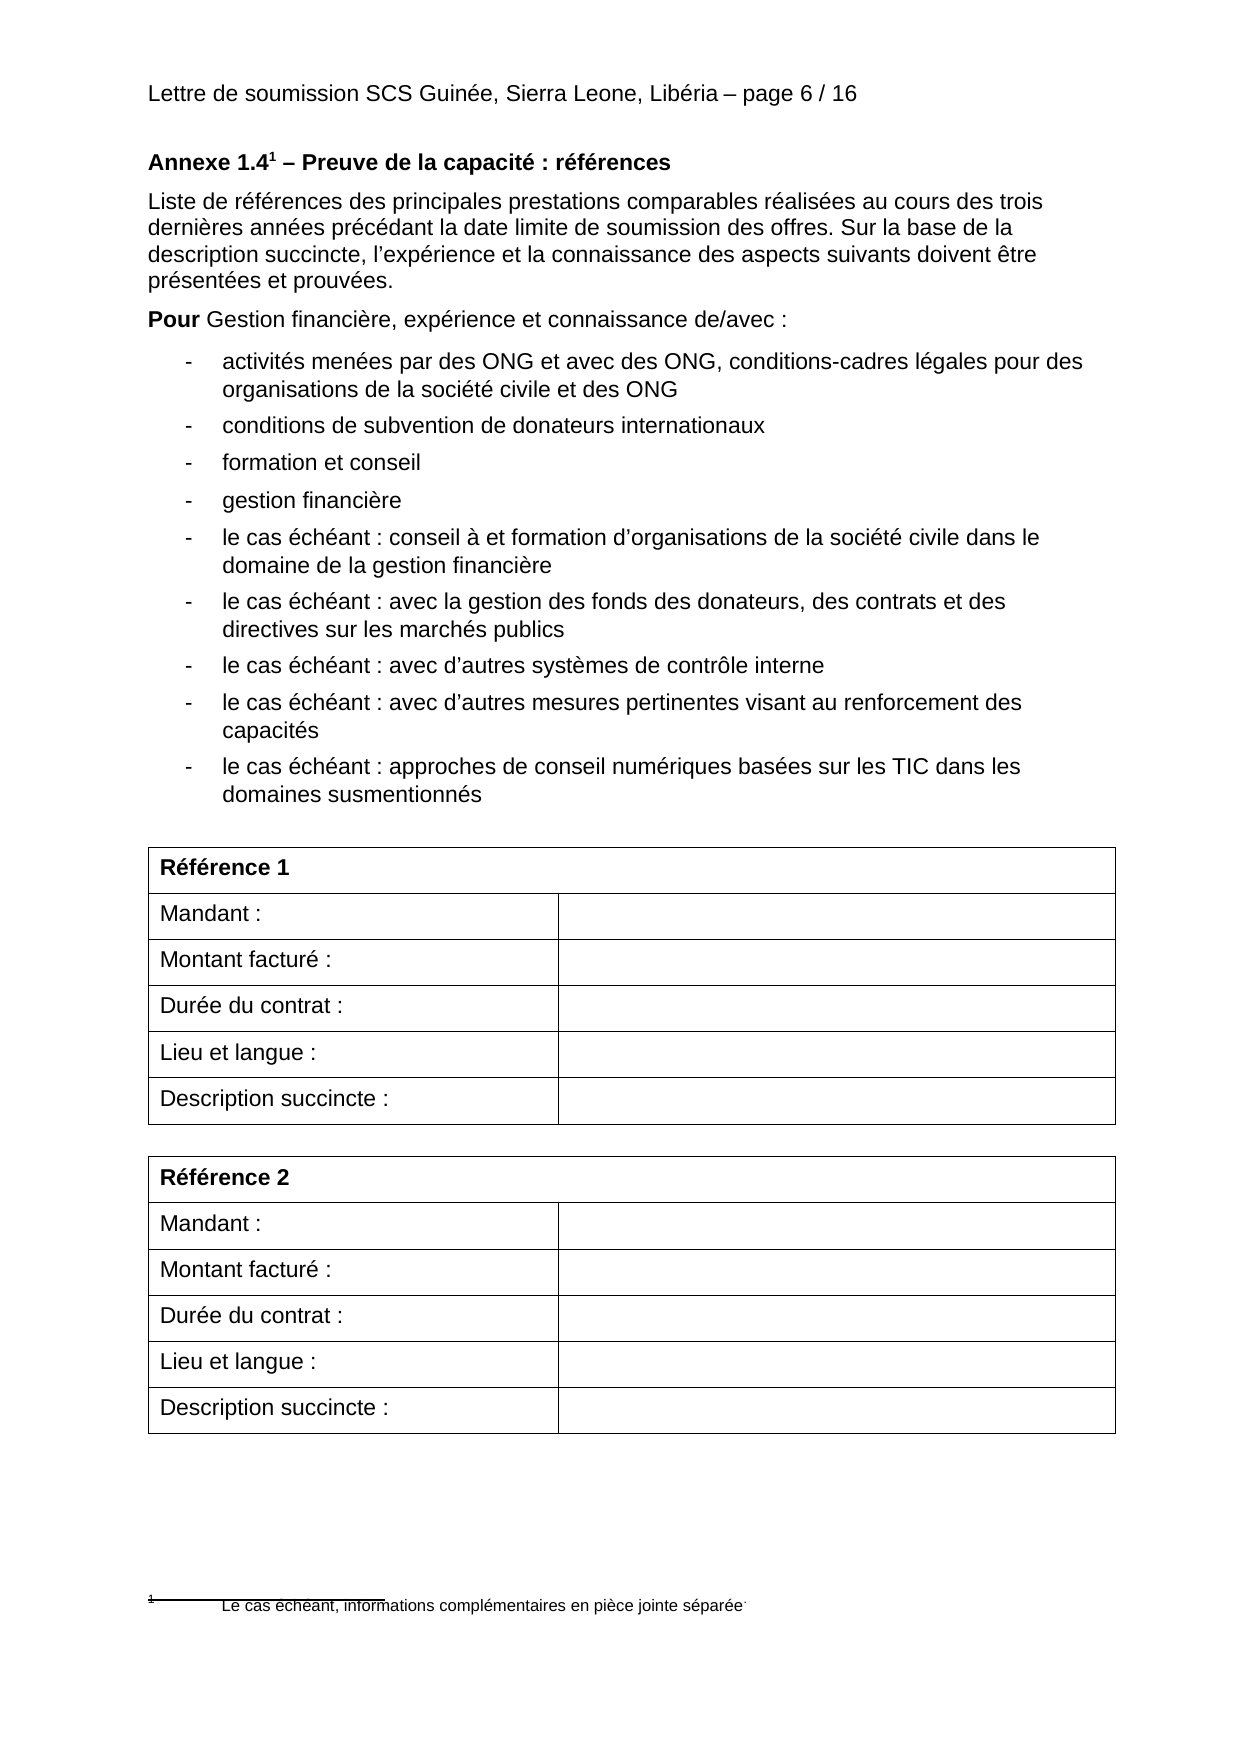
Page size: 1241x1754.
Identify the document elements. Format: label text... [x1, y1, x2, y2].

table_header Référence 1 [149, 848, 1115, 893]
table_cell Montant facturé : [149, 1250, 558, 1294]
table_cell Durée du contrat : [149, 986, 558, 1031]
table_cell Montant facturé : [149, 940, 558, 985]
table_cell [559, 1250, 1115, 1294]
list le cas échéant : conseil à et formation d’organisations de la société civile dans le domaine de la gestion financière [185, 521, 1092, 579]
table_cell Description succincte : [149, 1388, 558, 1433]
table_cell [559, 1078, 1115, 1123]
table_cell [559, 1296, 1115, 1341]
table_cell [559, 1342, 1115, 1387]
table_cell Mandant : [149, 1203, 558, 1248]
table_cell [559, 986, 1115, 1031]
table_cell Lieu et langue : [149, 1342, 558, 1387]
text Liste de références des principales prestations comparables réalisées au cours des trois dernières années précédant la date limite de soumission des offres. Sur la base de la description succincte, l’expérience et la connaissance des aspects suivants doivent être présentées et prouvées. [148, 188, 1092, 293]
table_cell [559, 894, 1115, 939]
list le cas échéant : avec d’autres mesures pertinentes visant au renforcement des capacités [185, 686, 1092, 744]
list le cas échéant : avec la gestion des fonds des donateurs, des contrats et des directives sur les marchés publics [185, 585, 1092, 642]
table_cell Mandant : [149, 894, 558, 939]
table_cell [559, 1203, 1115, 1248]
table_header Référence 2 [149, 1157, 1115, 1202]
table_cell Description succincte : [149, 1078, 558, 1123]
list formation et conseil [185, 446, 1092, 477]
list conditions de subvention de donateurs internationaux [185, 408, 1092, 440]
table_cell [559, 1388, 1115, 1433]
subtitle Annexe 1.4 – Preuve de la capacité : références [148, 142, 1092, 175]
list le cas échéant : approches de conseil numériques basées sur les TIC dans les domaines susmentionnés [185, 750, 1092, 808]
table_cell [559, 940, 1115, 985]
list le cas échéant : avec d’autres systèmes de contrôle interne [185, 649, 1092, 680]
table_cell Lieu et langue : [149, 1032, 558, 1077]
list gestion financière [185, 483, 1092, 515]
table_cell [559, 1032, 1115, 1077]
text Pour Gestion financière, expérience et connaissance de/avec : [148, 306, 1092, 332]
list activités menées par des ONG et avec des ONG, conditions-cadres légales pour des organisations de la société civile et des ONG [185, 345, 1092, 402]
table_cell Durée du contrat : [149, 1296, 558, 1341]
